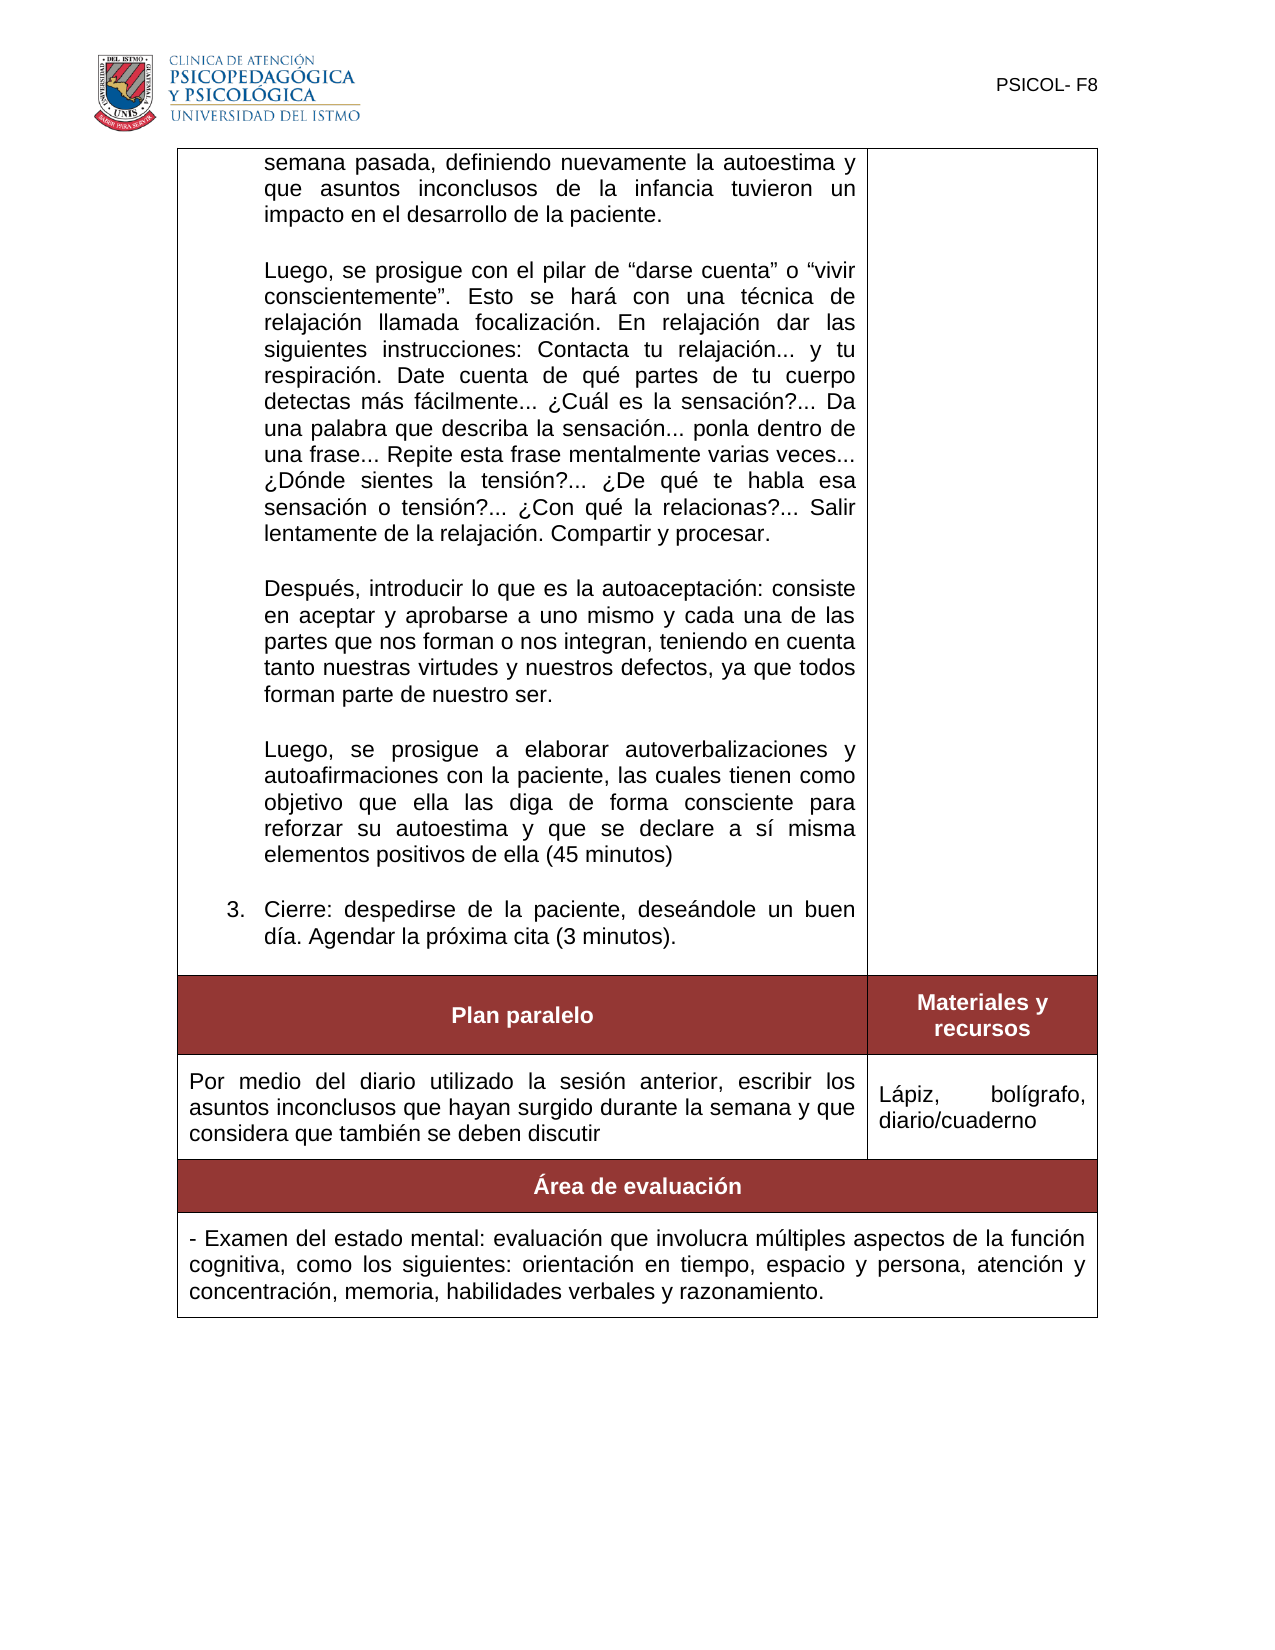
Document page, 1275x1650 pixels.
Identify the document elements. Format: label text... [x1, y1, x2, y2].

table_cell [178, 149, 867, 975]
table_cell Lápiz, bolígrafo, diario/cuaderno [868, 1055, 1097, 1159]
picture [42, 25, 422, 166]
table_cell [868, 149, 1097, 975]
table_cell Materiales y recursos [868, 976, 1097, 1054]
table_cell Por medio del diario utilizado la sesión anterior, escribir los asuntos inconclusos que hayan surgido durante la semana y que considera que también se deben discutir [178, 1055, 867, 1159]
table_cell Área de evaluación [178, 1160, 1097, 1212]
table_cell - Examen del estado mental: evaluación que involucra múltiples aspectos de la función cognitiva, como los siguientes: orientación en tiempo, espacio y persona, atención y concentración, memoria, habilidades verbales y razonamiento. [178, 1213, 1097, 1317]
table_cell Plan paralelo [178, 976, 867, 1054]
